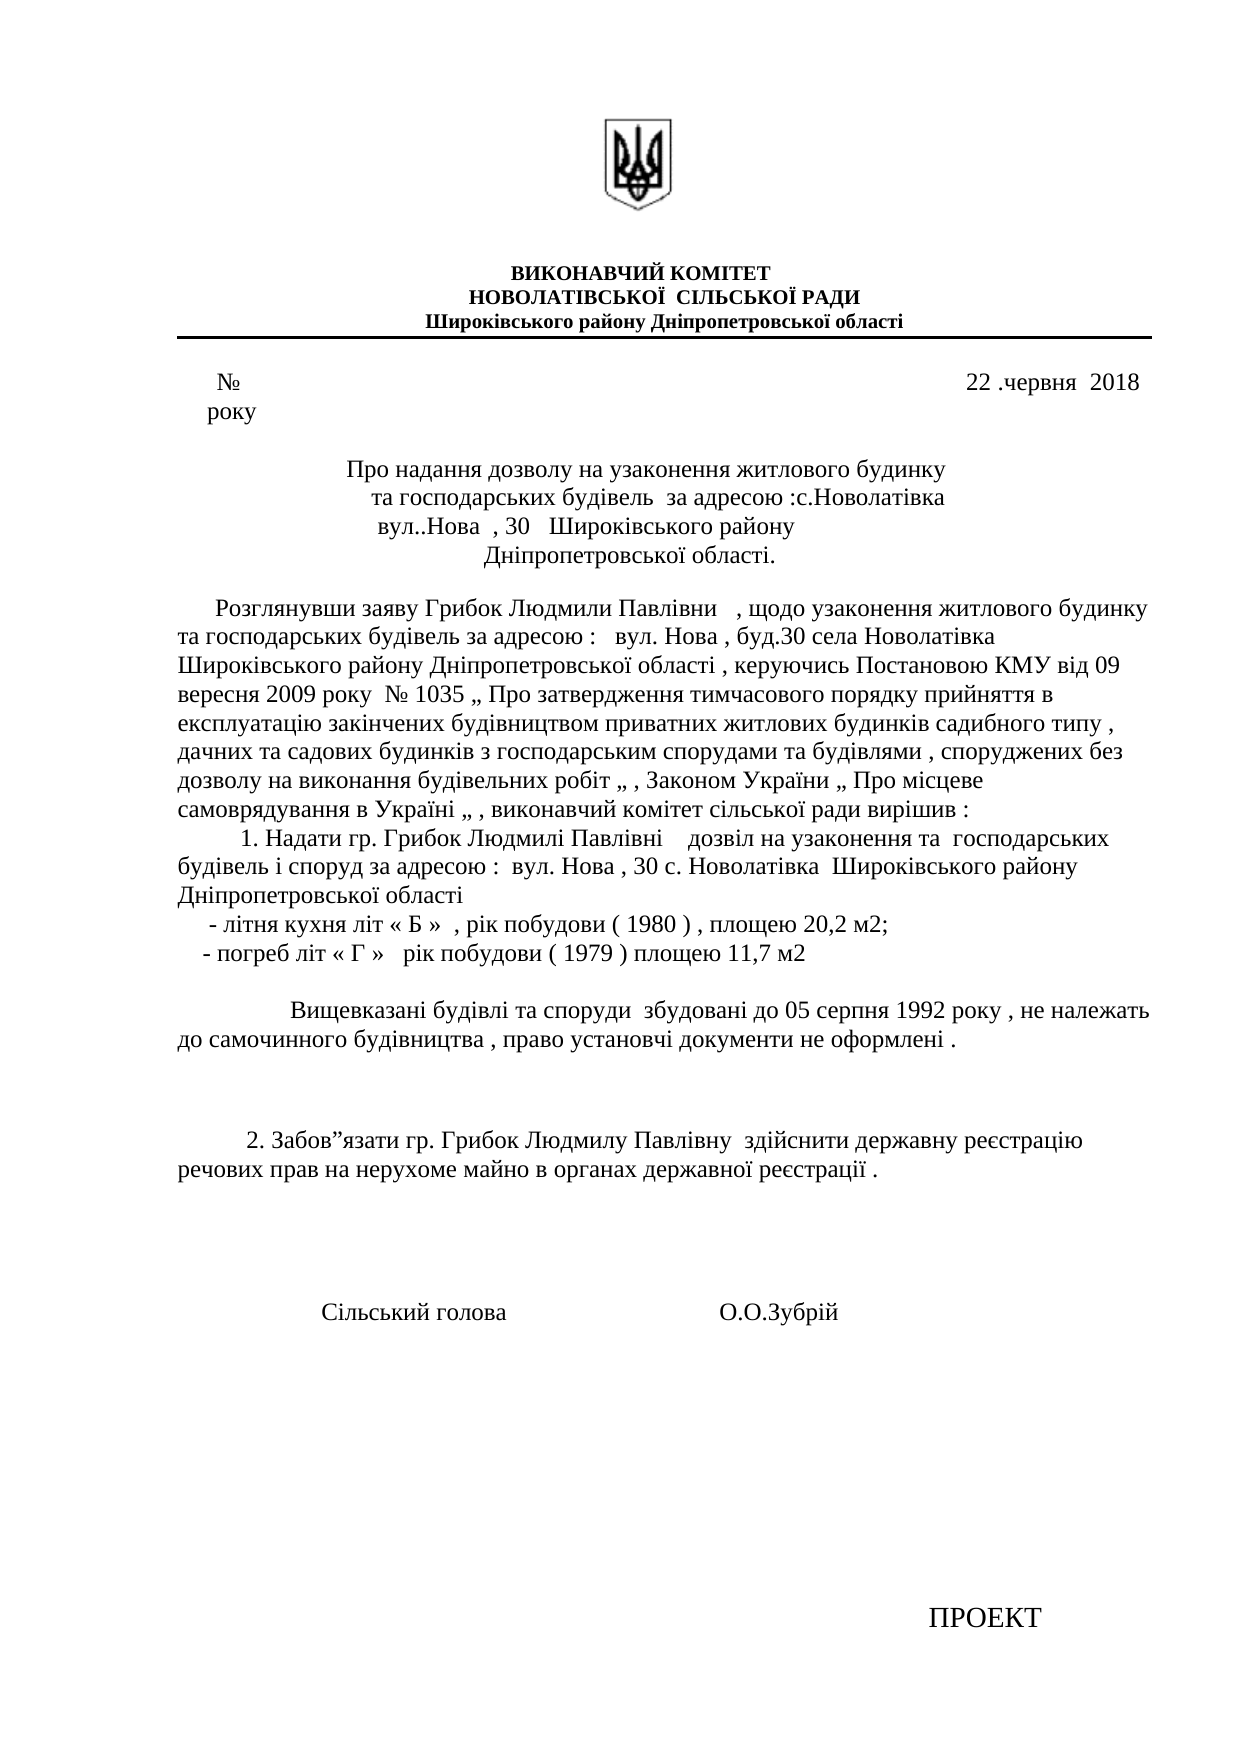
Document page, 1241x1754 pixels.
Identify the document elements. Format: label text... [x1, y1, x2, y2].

text Вищевказані будівлі та споруди збудовані до 05 серпня 1992 року , не належать до самочинного будівництва , право установчі документи не оформлені . [177, 995, 1152, 1053]
text - погреб літ « Г » рік побудови ( 1979 ) площею 11,7 м2 [177, 938, 1152, 966]
text - літня кухня літ « Б » , рік побудови ( 1980 ) , площею 20,2 м2; [177, 909, 1152, 938]
text 1. Надати гр. Грибок Людмилі Павлівні дозвіл на узаконення та господарських будівель і споруд за адресою : вул. Нова , 30 с. Новолатівка Широківського району Дніпропетровської області [177, 823, 1152, 909]
text та господарських будівель за адресою :с.Новолатівка [177, 482, 1152, 511]
text ВИКОНАВЧИЙ КОМІТЕТ [177, 261, 1152, 285]
text Широківського району Дніпропетровської області [177, 309, 1152, 336]
text Дніпропетровської області. [177, 540, 1152, 569]
text ПРОЕКТ [177, 1600, 1152, 1634]
picture [599, 118, 678, 214]
text НОВОЛАТІВСЬКОЇ СІЛЬСЬКОЇ РАДИ [177, 285, 1152, 309]
text Про надання дозволу на узаконення житлового будинку [177, 454, 1152, 482]
text Сільський голова О.О.Зубрій [177, 1297, 1152, 1326]
text 2. Забов”язати гр. Грибок Людмилу Павлівну здійснити державну реєстрацію речових прав на нерухоме майно в органах державної реєстрації . [177, 1125, 1152, 1182]
text № 22 .червня 2018 року [177, 367, 1152, 425]
text вул..Нова , 30 Широківського району [177, 511, 1152, 540]
text Розглянувши заяву Грибок Людмили Павлівни , щодо узаконення житлового будинку та господарських будівель за адресою : вул. Нова , буд.30 села Новолатівка Широківського району Дніпропетровської області , керуючись Постановою КМУ від 09 вересня 2009 року № 1035 „ Про затвердження тимчасового порядку прийняття в експлуатацію закінчених будівництвом приватних житлових будинків садибного типу , дачних та садових будинків з господарським спорудами та будівлями , споруджених без дозволу на виконання будівельних робіт „ , Законом України „ Про місцеве самоврядування в Україні „ , виконавчий комітет сільської ради вирішив : [177, 593, 1152, 823]
